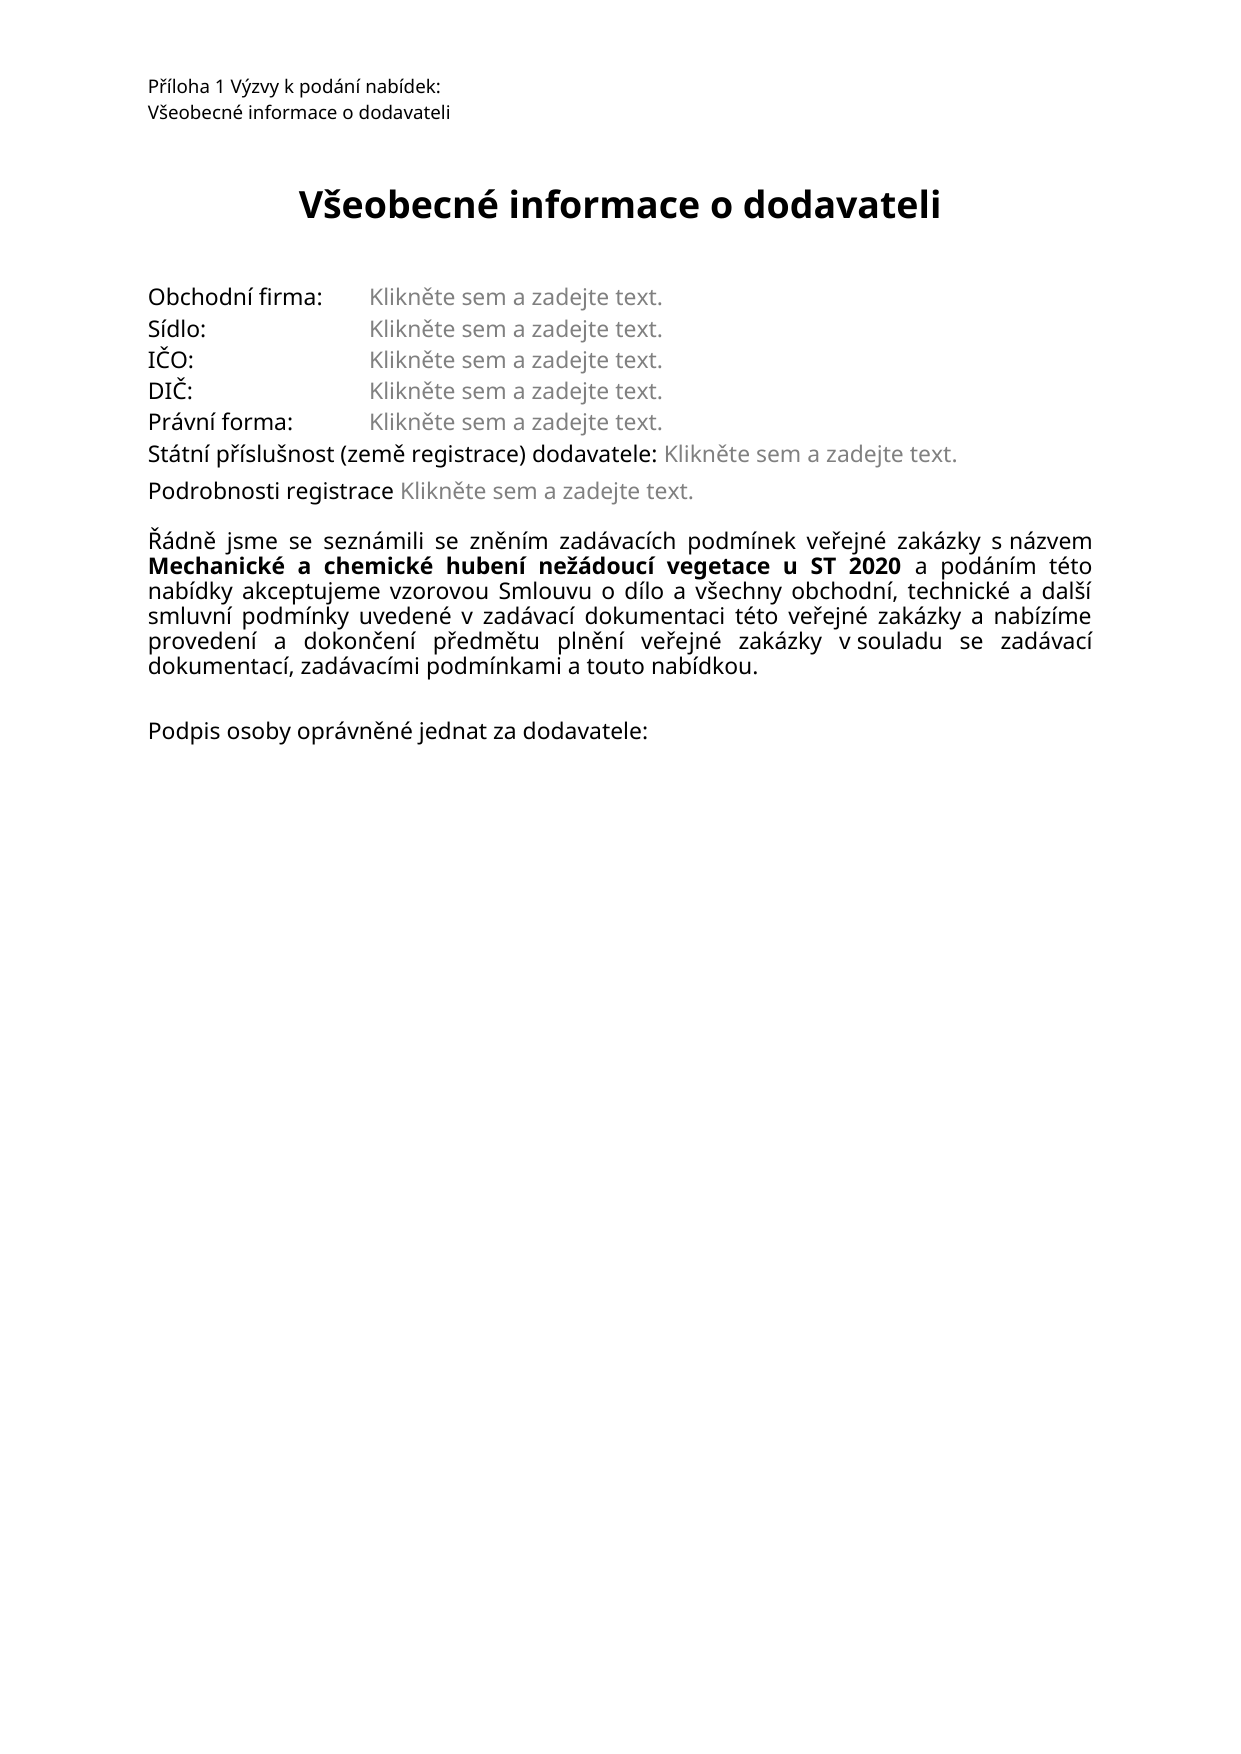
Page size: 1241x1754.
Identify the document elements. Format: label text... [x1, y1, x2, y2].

text Státní příslušnost (země registrace) dodavatele: [148, 442, 1093, 467]
text Řádně jsme se seznámili se zněním zadávacích podmínek veřejné zakázky s názvem Mechanické a chemické hubení nežádoucí vegetace u ST 2020 a podáním této nabídky akceptujeme vzorovou Smlouvu o dílo a všechny obchodní, technické a další smluvní podmínky uvedené v zadávací dokumentaci této veřejné zakázky a nabízíme provedení a dokončení předmětu plnění veřejné zakázky v souladu se zadávací dokumentací, zadávacími podmínkami a touto nabídkou. [148, 529, 1093, 679]
text Sídlo: [148, 317, 1093, 342]
text Obchodní firma: [148, 286, 1093, 311]
text Podrobnosti registrace [148, 479, 1093, 504]
text DIČ: [148, 379, 1093, 404]
text Právní forma: [148, 411, 1093, 436]
text Podpis osoby oprávněné jednat za dodavatele: [148, 714, 1093, 746]
text IČO: [148, 348, 1093, 373]
title Všeobecné informace o dodavateli [148, 178, 1093, 229]
